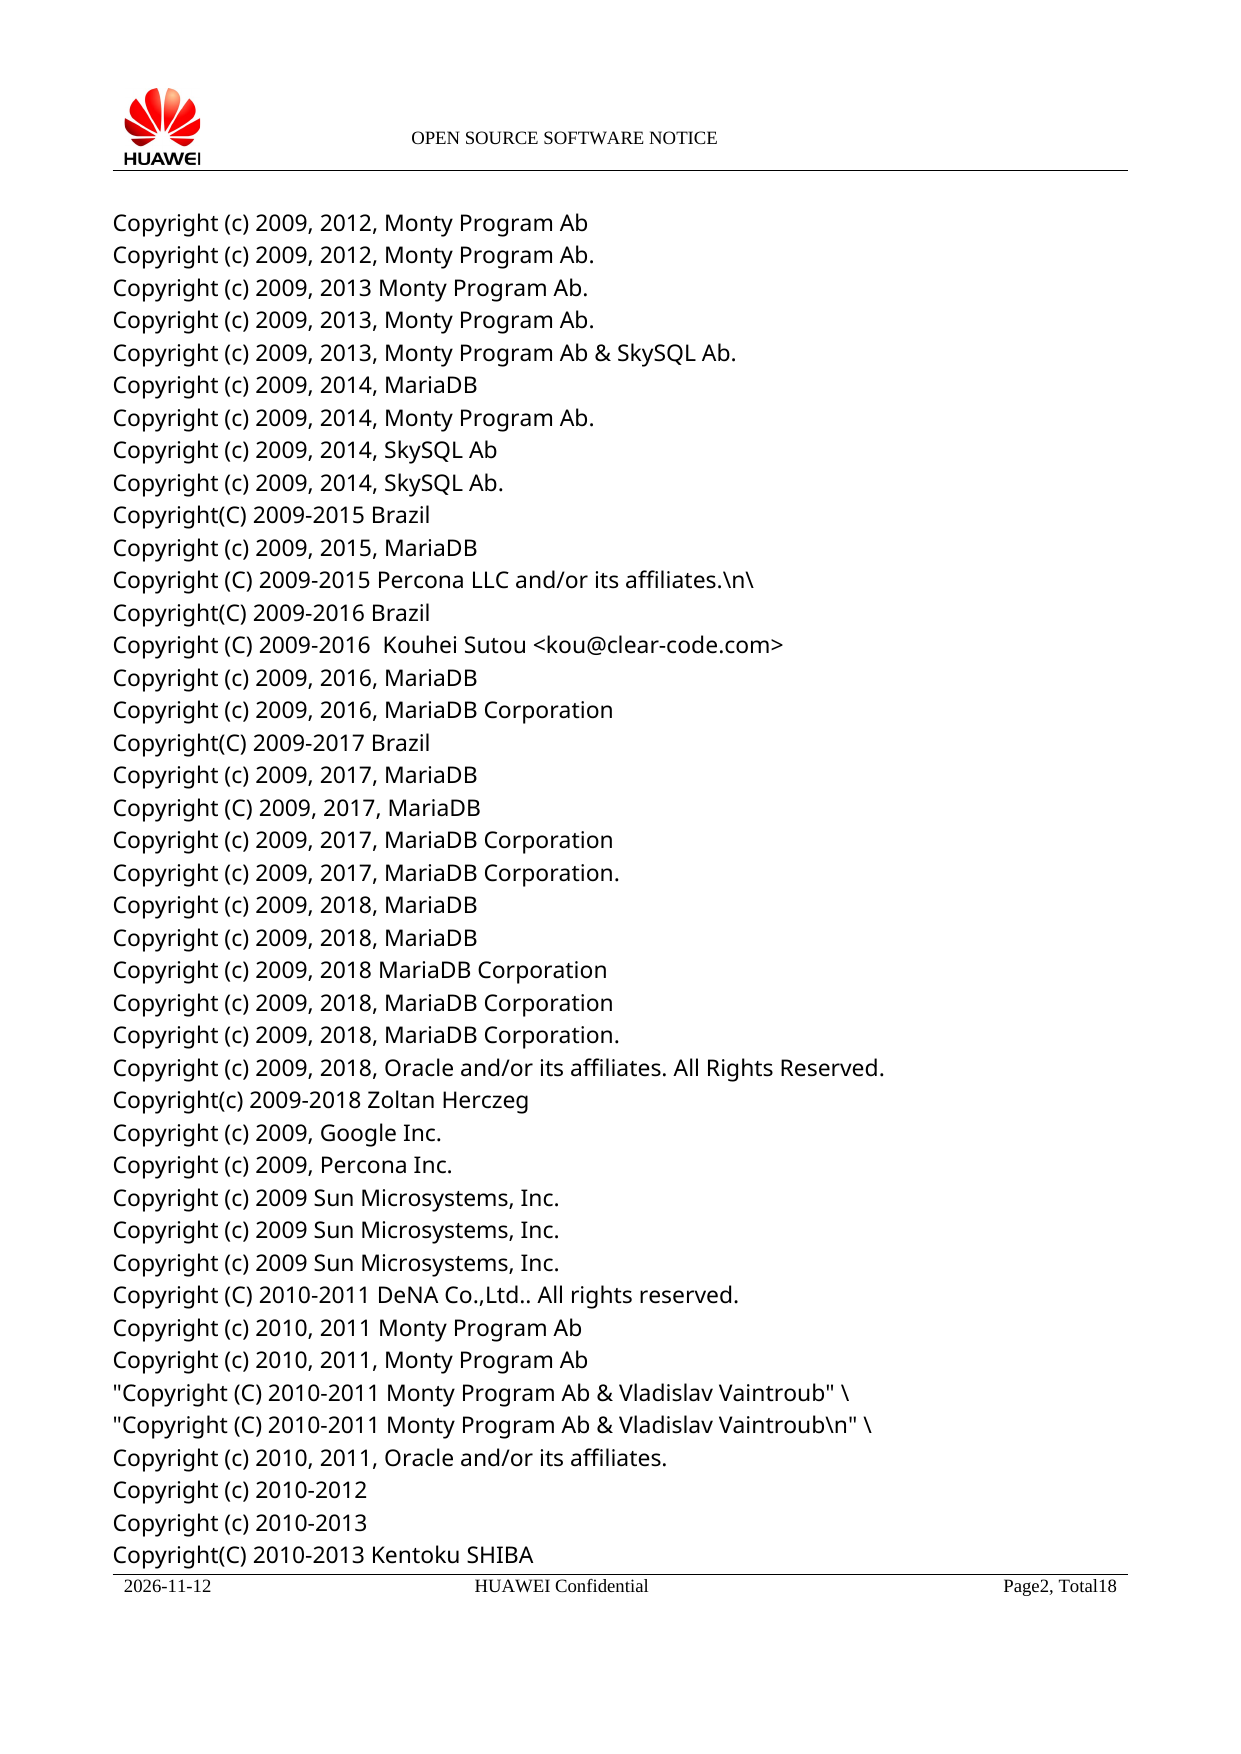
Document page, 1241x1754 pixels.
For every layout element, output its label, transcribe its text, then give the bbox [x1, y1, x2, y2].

text Copyright (c) 2009, 2014, SkySQL Ab. [112, 466, 1128, 499]
text Copyright (c) 2010-2013 [112, 1506, 1128, 1539]
text Copyright (c) 2009, 2017, MariaDB [112, 759, 1128, 791]
text Copyright (c) 2009, 2014, MariaDB [112, 369, 1128, 401]
text Copyright (c) 2009, Google Inc. [112, 1116, 1128, 1149]
text Copyright (c) 2010, 2011 Monty Program Ab [112, 1311, 1128, 1344]
text Copyright (c) 2009, 2018, Oracle and/or its affiliates. All Rights Reserved. [112, 1051, 1128, 1084]
text Copyright (c) 2010, 2011, Monty Program Ab [112, 1344, 1128, 1376]
text Copyright (c) 2009, 2018 MariaDB Corporation [112, 954, 1128, 986]
text Copyright (c) 2009, 2017, MariaDB Corporation. [112, 856, 1128, 889]
text Copyright (C) 2009-2015 Percona LLC and/or its affiliates.\n\ [112, 564, 1128, 596]
text Copyright(C) 2009-2016 Brazil [112, 596, 1128, 629]
text Copyright (c) 2010-2012 [112, 1474, 1128, 1506]
text Copyright (c) 2009, 2014, SkySQL Ab [112, 434, 1128, 466]
text Copyright (c) 2009 Sun Microsystems, Inc. [112, 1181, 1128, 1214]
text Copyright (c) 2010, 2011, Oracle and/or its affiliates. [112, 1441, 1128, 1474]
text Copyright (c) 2009, 2013, Monty Program Ab. [112, 304, 1128, 336]
text "Copyright (C) 2010-2011 Monty Program Ab & Vladislav Vaintroub" \ [112, 1376, 1128, 1409]
text Copyright (c) 2009 Sun Microsystems, Inc. [112, 1246, 1128, 1279]
text Copyright (c) 2009, 2017, MariaDB Corporation [112, 824, 1128, 856]
text Copyright (C) 2009-2016 Kouhei Sutou <kou@clear-code.com> [112, 629, 1128, 661]
text Copyright (c) 2009, 2016, MariaDB Corporation [112, 694, 1128, 726]
text Copyright (c) 2009 Sun Microsystems, Inc. [112, 1214, 1128, 1246]
text Copyright (c) 2009, 2018, MariaDB Corporation [112, 986, 1128, 1019]
text Copyright (c) 2009, 2014, Monty Program Ab. [112, 401, 1128, 434]
picture [124, 88, 201, 165]
text Copyright (c) 2009, 2018, MariaDB [112, 921, 1128, 954]
text "Copyright (C) 2010-2011 Monty Program Ab & Vladislav Vaintroub\n" \ [112, 1409, 1128, 1441]
text Copyright (C) 2009, 2017, MariaDB [112, 791, 1128, 824]
text Copyright (c) 2009, 2012, Monty Program Ab [112, 206, 1128, 239]
text Copyright (c) 2009, 2018, MariaDB [112, 889, 1128, 921]
text Copyright(C) 2010-2013 Kentoku SHIBA [112, 1539, 1128, 1571]
text Copyright (C) 2010-2011 DeNA Co.,Ltd.. All rights reserved. [112, 1279, 1128, 1311]
text Copyright (c) 2009, 2018, MariaDB Corporation. [112, 1019, 1128, 1051]
text Copyright (c) 2009, 2012, Monty Program Ab. [112, 239, 1128, 271]
text Copyright(C) 2009-2015 Brazil [112, 499, 1128, 531]
text Copyright (c) 2009, 2013, Monty Program Ab & SkySQL Ab. [112, 336, 1128, 369]
text Copyright (c) 2009, Percona Inc. [112, 1149, 1128, 1181]
text Copyright(c) 2009-2018 Zoltan Herczeg [112, 1084, 1128, 1116]
text Copyright (c) 2009, 2016, MariaDB [112, 661, 1128, 694]
text Copyright (c) 2009, 2015, MariaDB [112, 531, 1128, 564]
text Copyright (c) 2009, 2013 Monty Program Ab. [112, 271, 1128, 304]
text Copyright(C) 2009-2017 Brazil [112, 726, 1128, 759]
